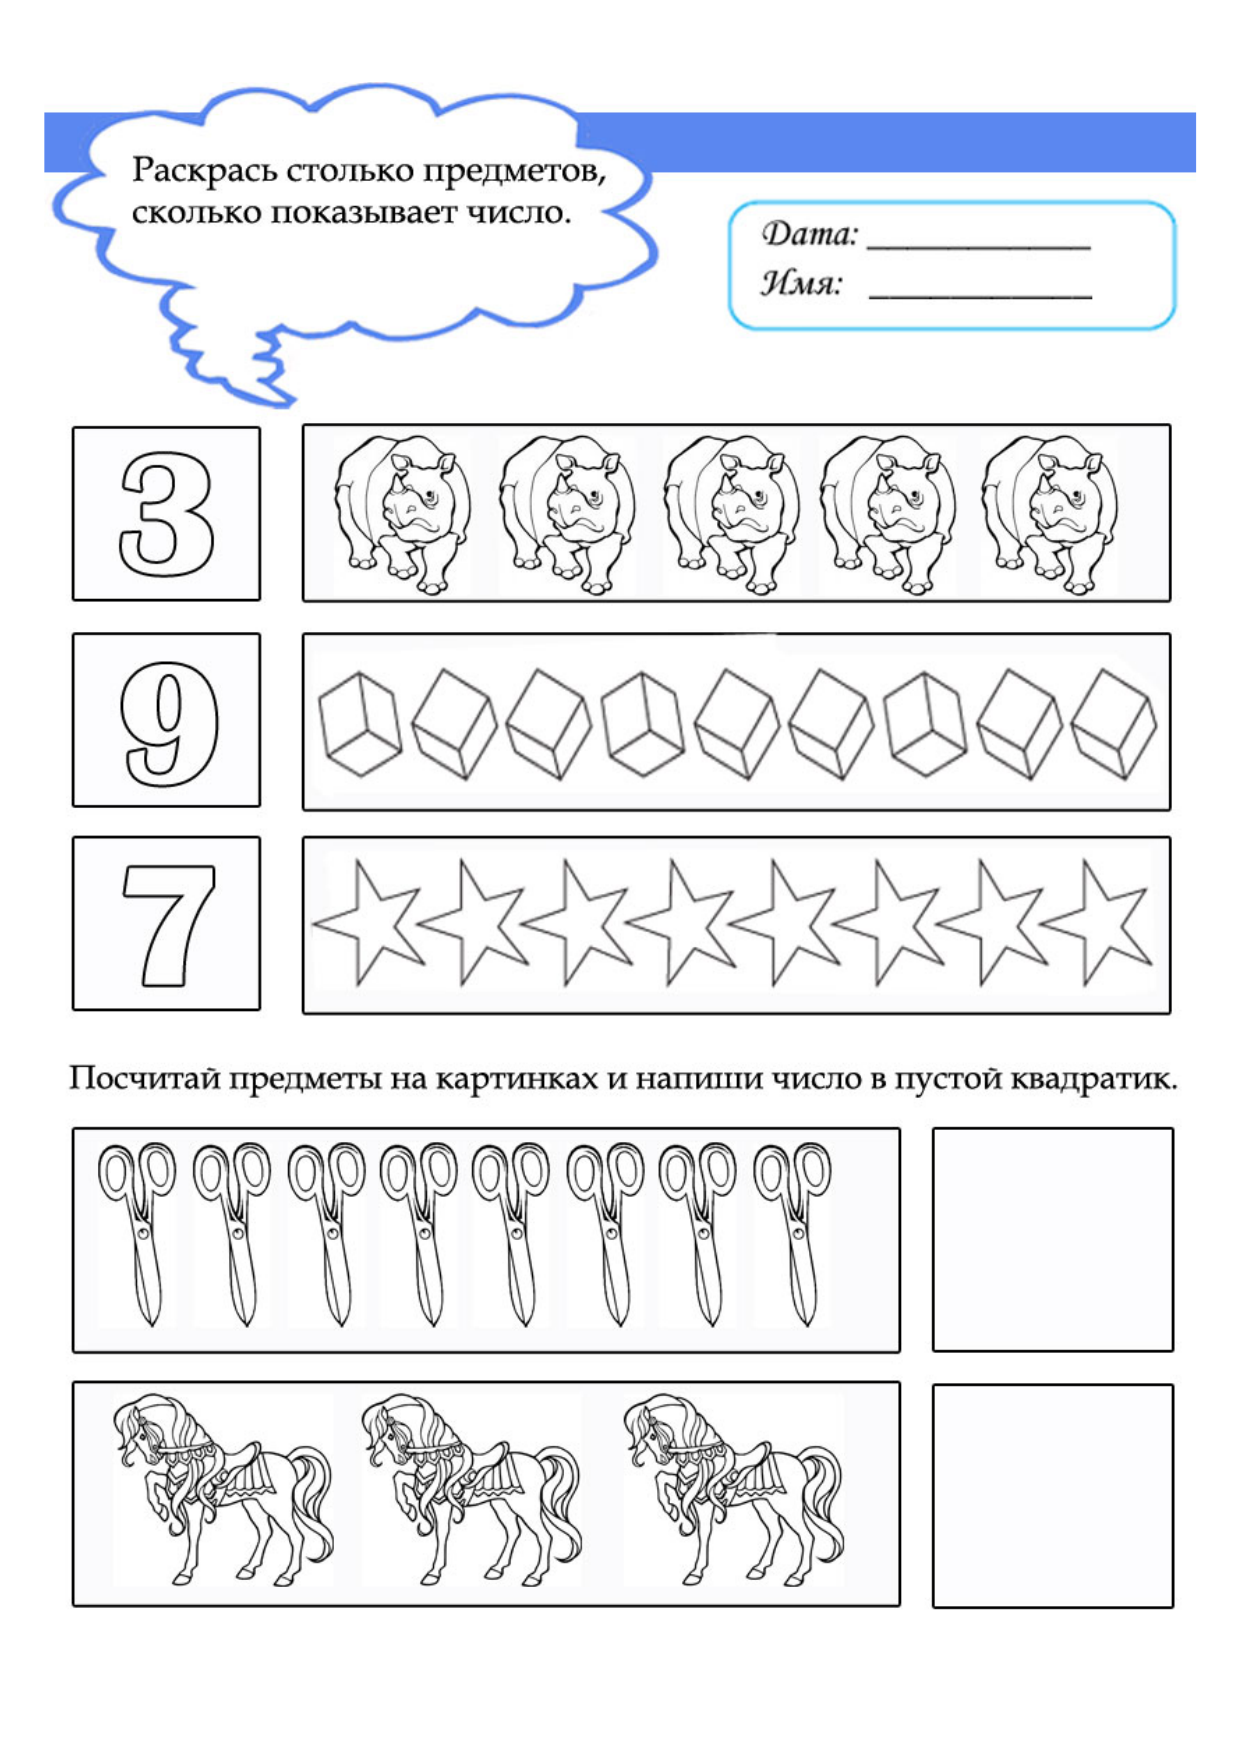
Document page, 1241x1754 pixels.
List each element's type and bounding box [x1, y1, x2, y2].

picture [44, 82, 1197, 1635]
